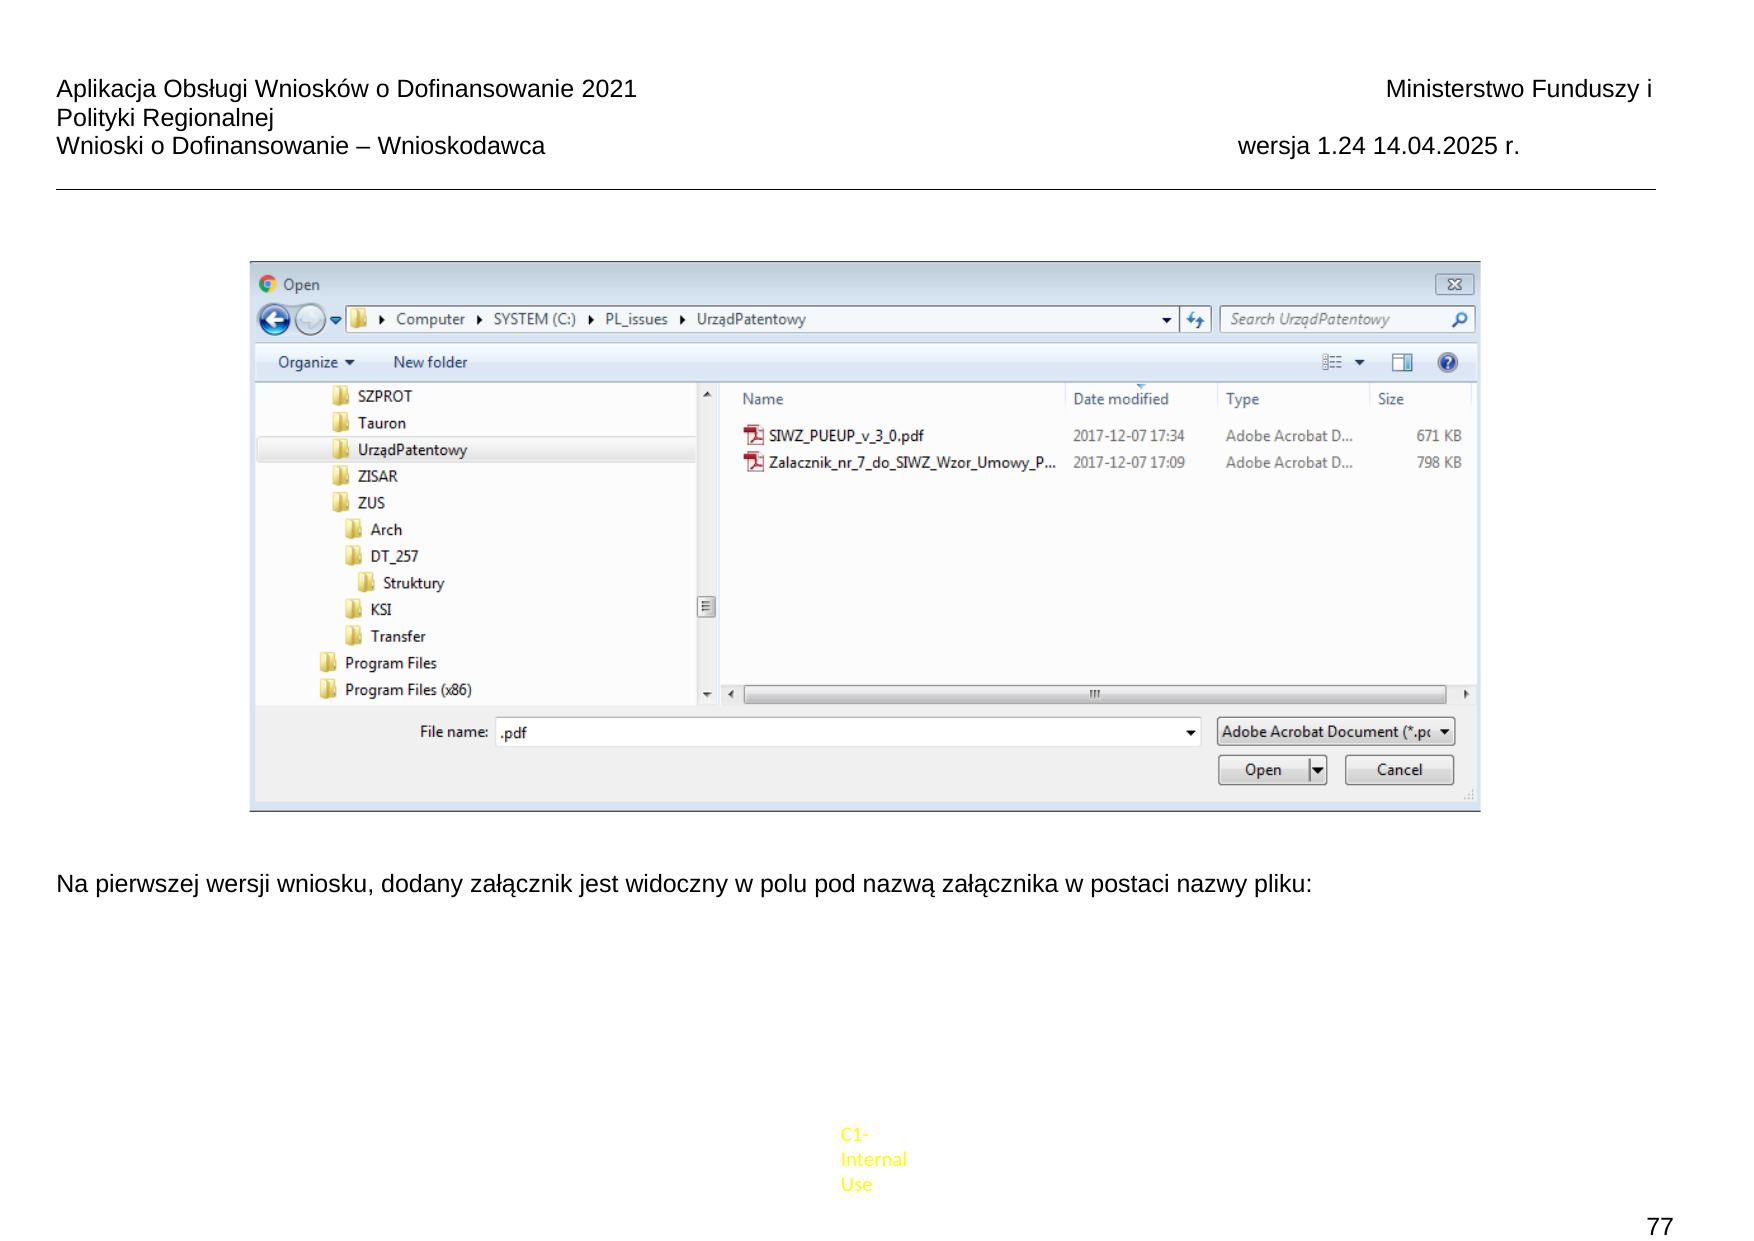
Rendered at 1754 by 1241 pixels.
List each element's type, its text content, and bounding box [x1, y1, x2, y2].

picture [249, 261, 1481, 812]
text Na pierwszej wersji wniosku, dodany załącznik jest widoczny w polu pod nazwą załącznika w postaci nazwy pliku: [56, 869, 1674, 897]
